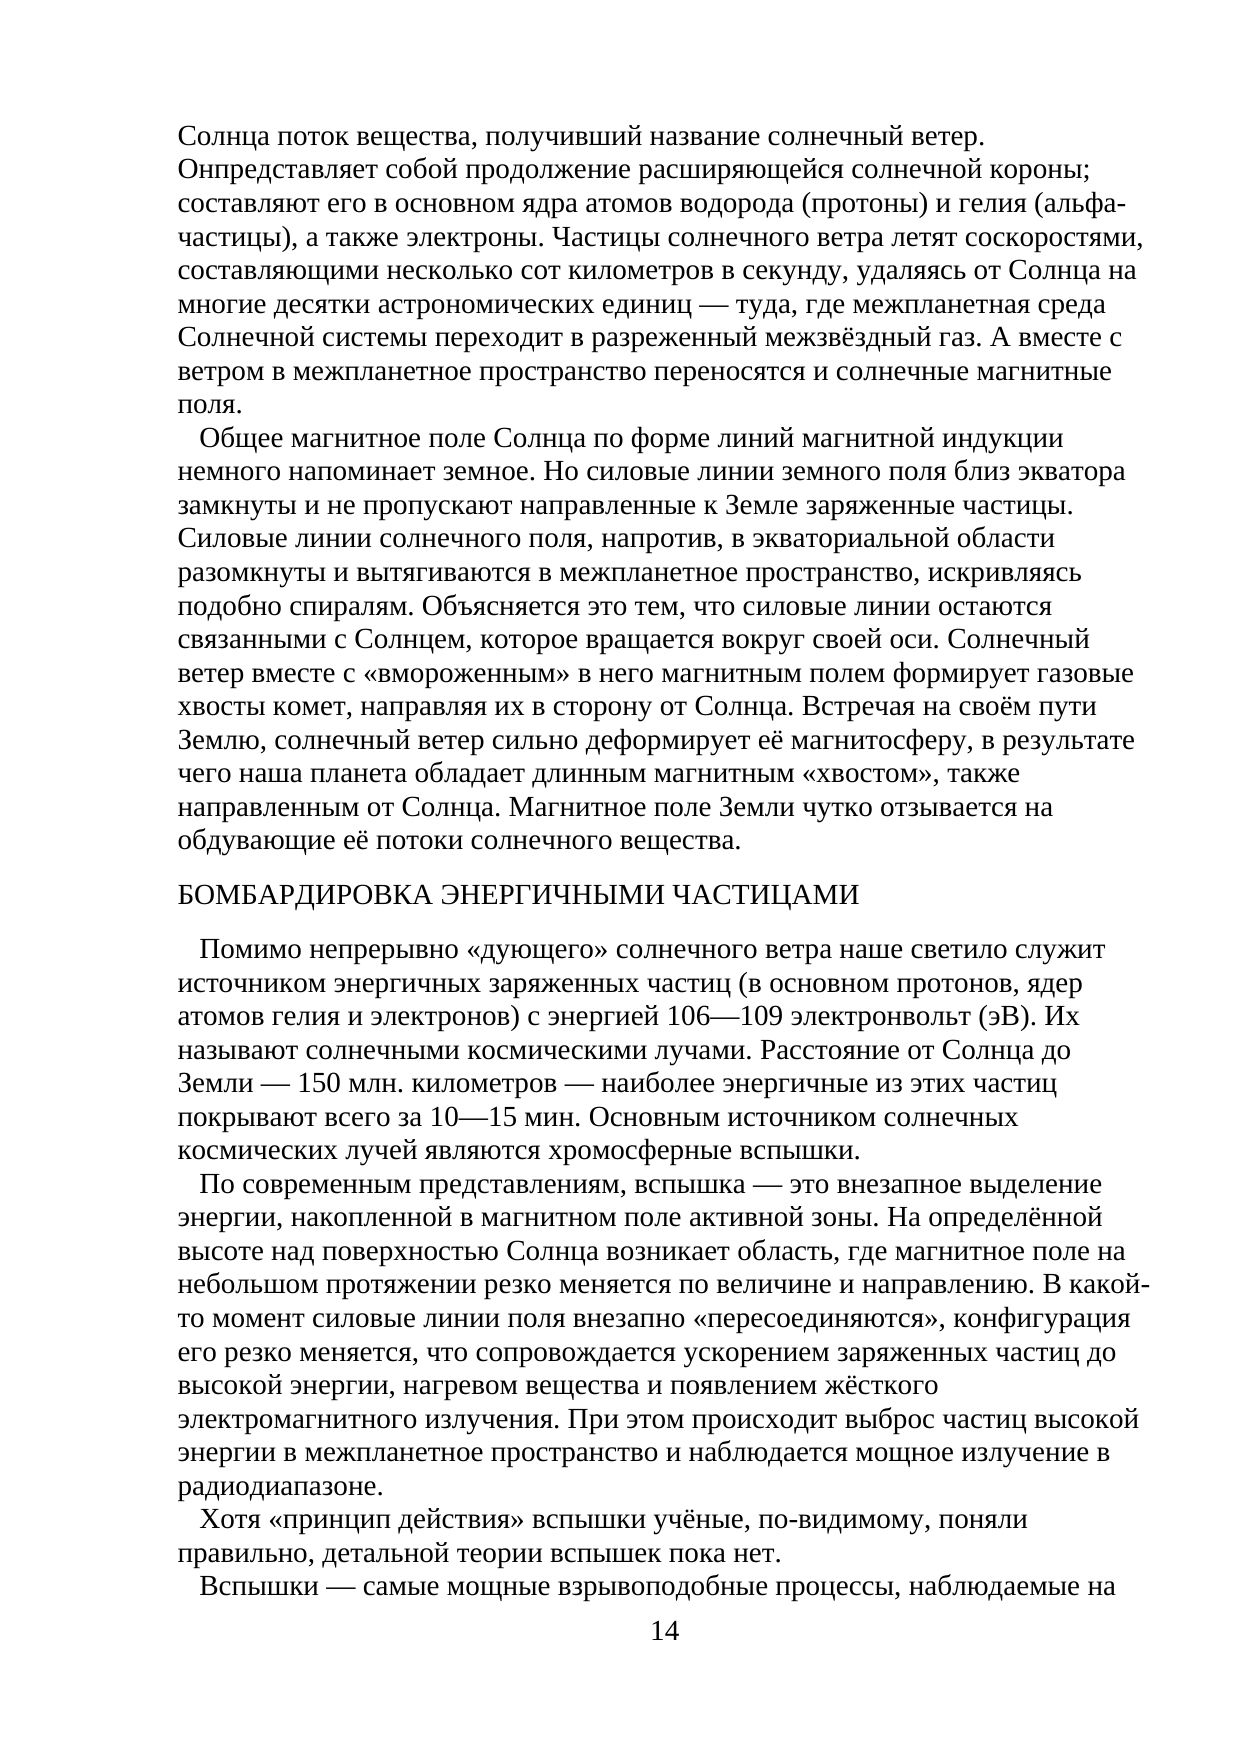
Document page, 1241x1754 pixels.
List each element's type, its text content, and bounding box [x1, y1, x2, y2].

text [177, 118, 1152, 856]
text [177, 931, 1152, 1602]
text БОМБАРДИРОВКА ЭНЕРГИЧНЫМИ ЧАСТИЦАМИ [177, 877, 1152, 910]
